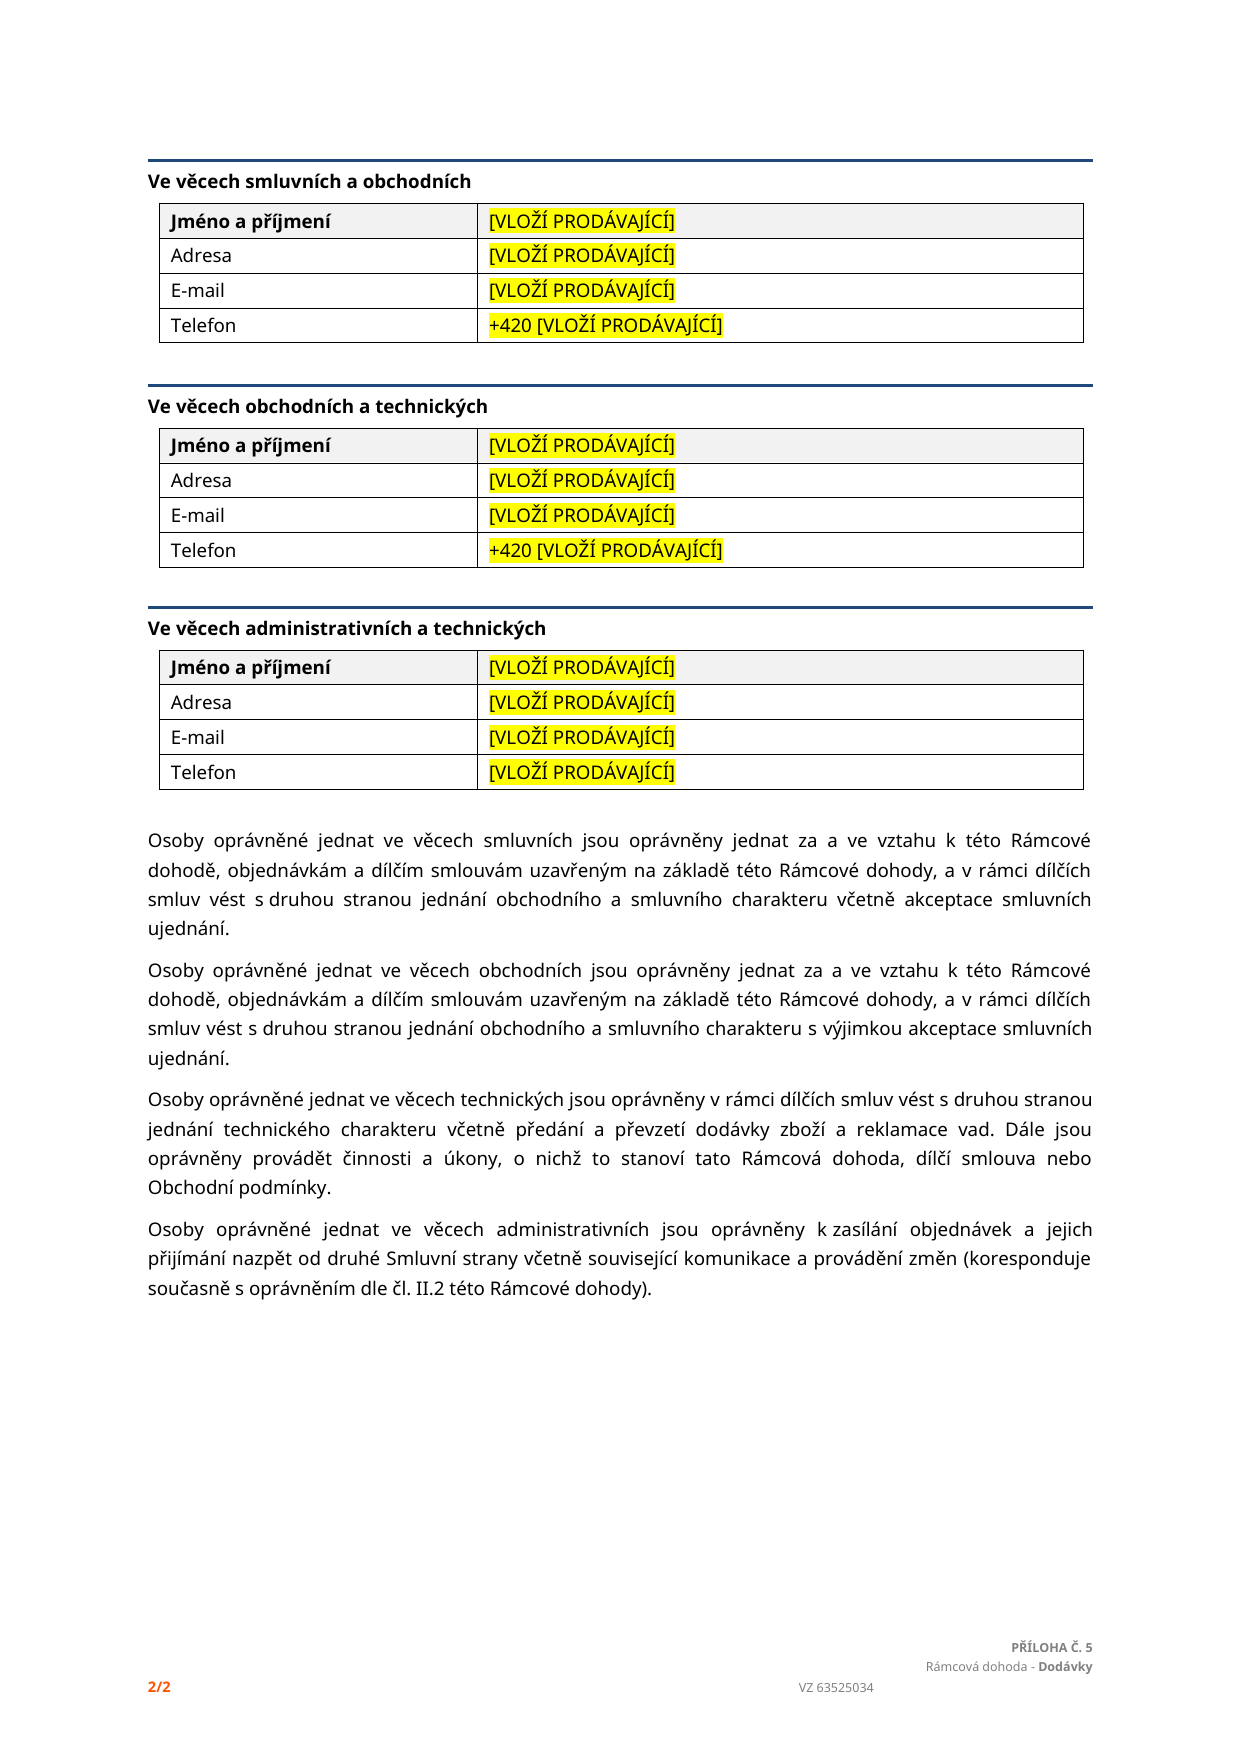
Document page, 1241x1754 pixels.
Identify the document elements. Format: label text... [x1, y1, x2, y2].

text Ve věcech smluvních a obchodních [148, 162, 1093, 194]
text Osoby oprávněné jednat ve věcech smluvních jsou oprávněny jednat za a ve vztahu k této Rámcové dohodě, objednávkám a dílčím smlouvám uzavřeným na základě této Rámcové dohody, a v rámci dílčích smluv vést s druhou stranou jednání obchodního a smluvního charakteru včetně akceptace smluvních ujednání. [148, 828, 1093, 941]
table_cell [VLOŽÍ PRODÁVAJÍCÍ] [478, 274, 1083, 307]
table_cell [VLOŽÍ PRODÁVAJÍCÍ] [478, 685, 1083, 719]
table_cell [VLOŽÍ PRODÁVAJÍCÍ] [478, 755, 1083, 789]
table_header [VLOŽÍ PRODÁVAJÍCÍ] [478, 651, 1083, 684]
table_cell [VLOŽÍ PRODÁVAJÍCÍ] [478, 498, 1083, 532]
text Osoby oprávněné jednat ve věcech technických jsou oprávněny v rámci dílčích smluv vést s druhou stranou jednání technického charakteru včetně předání a převzetí dodávky zboží a reklamace vad. Dále jsou oprávněny provádět činnosti a úkony, o nichž to stanoví tato Rámcová dohoda, dílčí smlouva nebo Obchodní podmínky. [148, 1087, 1093, 1200]
table_header Jméno a příjmení [160, 429, 477, 462]
table_cell E-mail [160, 274, 477, 307]
text Ve věcech administrativních a technických [148, 609, 1093, 641]
table_header Jméno a příjmení [160, 204, 477, 238]
table_cell E-mail [160, 498, 477, 532]
table_cell Telefon [160, 755, 477, 789]
table_header [VLOŽÍ PRODÁVAJÍCÍ] [478, 429, 1083, 462]
table_cell Adresa [160, 685, 477, 719]
text Osoby oprávněné jednat ve věcech obchodních jsou oprávněny jednat za a ve vztahu k této Rámcové dohodě, objednávkám a dílčím smlouvám uzavřeným na základě této Rámcové dohody, a v rámci dílčích smluv vést s druhou stranou jednání obchodního a smluvního charakteru s výjimkou akceptace smluvních ujednání. [148, 957, 1093, 1071]
table_cell E-mail [160, 720, 477, 754]
text Osoby oprávněné jednat ve věcech administrativních jsou oprávněny k zasílání objednávek a jejich přijímání nazpět od druhé Smluvní strany včetně související komunikace a provádění změn (koresponduje současně s oprávněním dle čl. II.2 této Rámcové dohody). [148, 1216, 1093, 1300]
table_cell [VLOŽÍ PRODÁVAJÍCÍ] [478, 720, 1083, 754]
table_cell Telefon [160, 533, 477, 567]
table_cell Adresa [160, 239, 477, 272]
table_header [VLOŽÍ PRODÁVAJÍCÍ] [478, 204, 1083, 238]
text Ve věcech obchodních a technických [148, 387, 1093, 419]
table_cell +420 [VLOŽÍ PRODÁVAJÍCÍ] [478, 309, 1083, 342]
table_cell +420 [VLOŽÍ PRODÁVAJÍCÍ] [478, 533, 1083, 567]
table_cell [VLOŽÍ PRODÁVAJÍCÍ] [478, 464, 1083, 497]
table_cell Adresa [160, 464, 477, 497]
table_cell Telefon [160, 309, 477, 342]
table_header Jméno a příjmení [160, 651, 477, 684]
table_cell [VLOŽÍ PRODÁVAJÍCÍ] [478, 239, 1083, 272]
